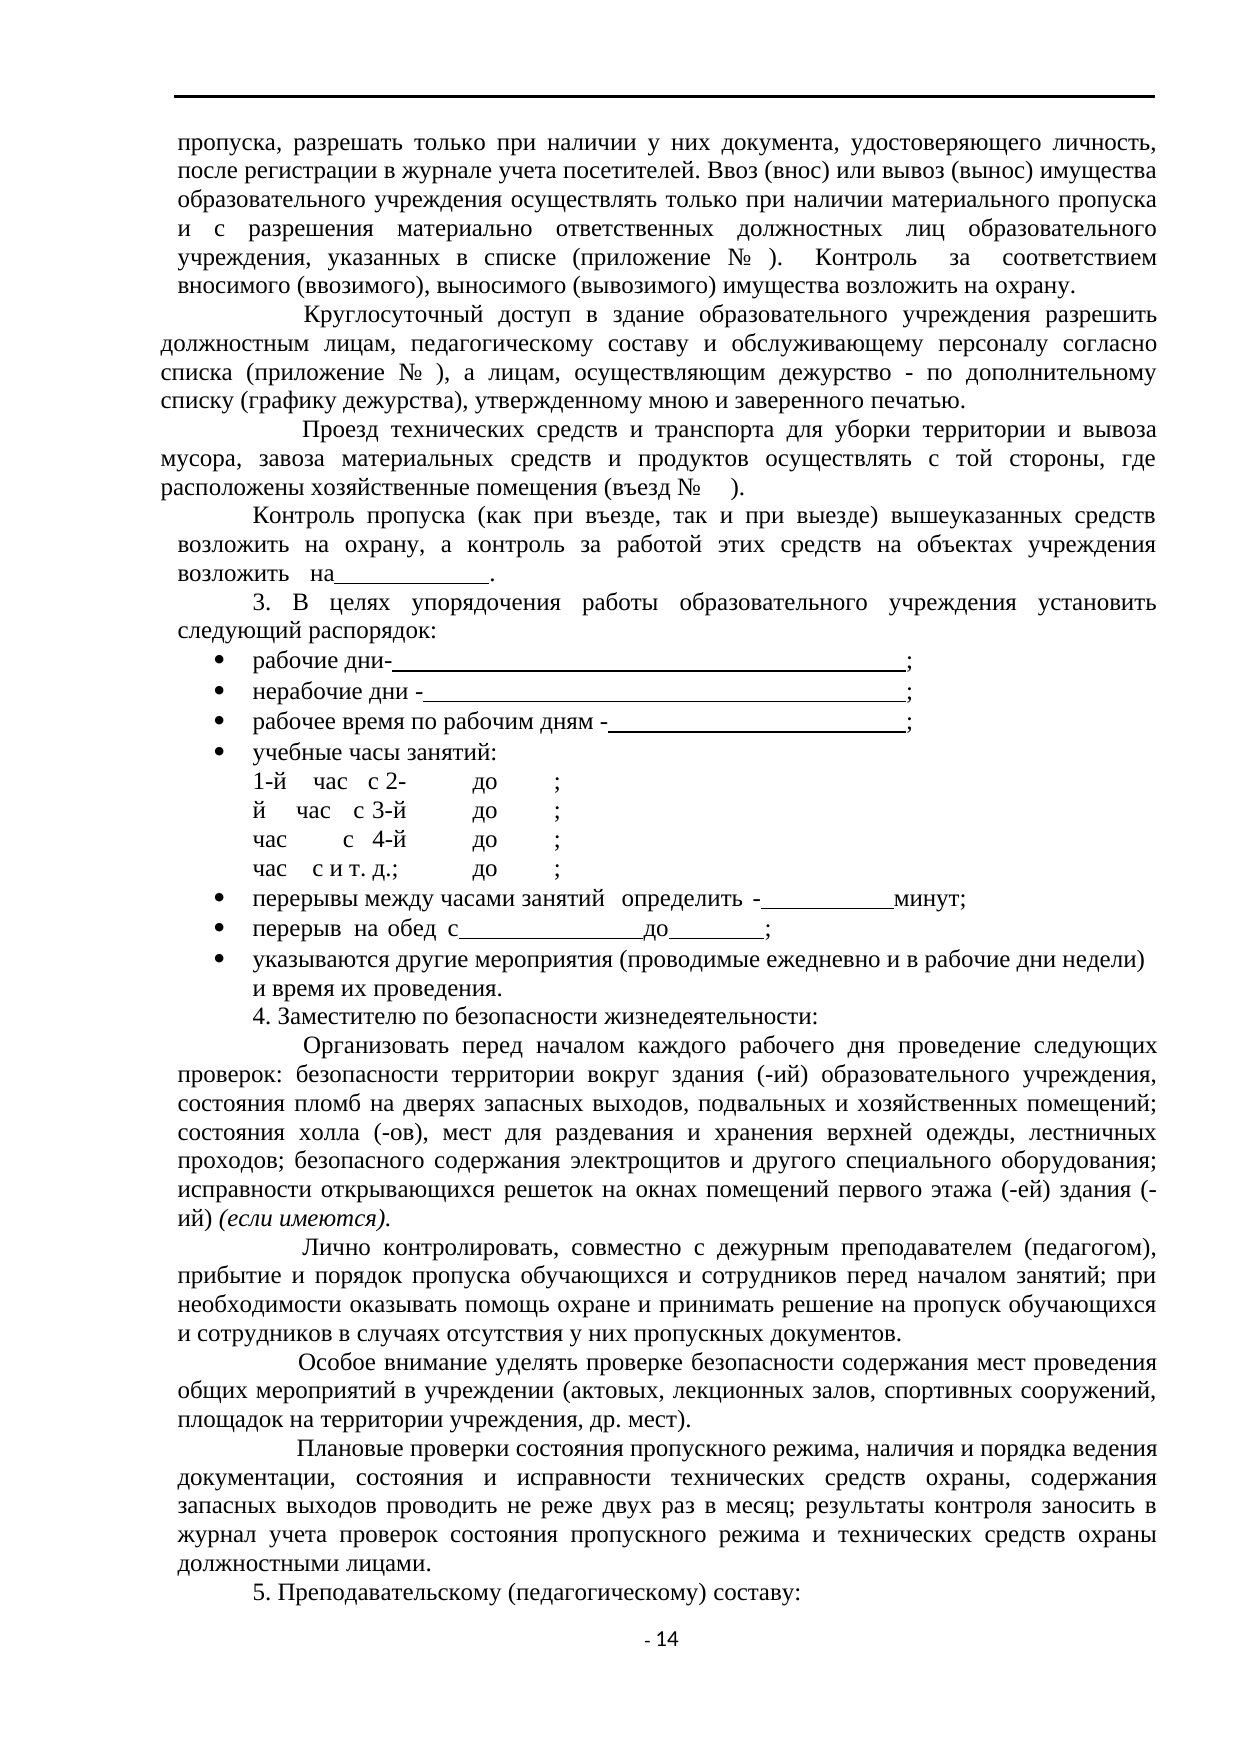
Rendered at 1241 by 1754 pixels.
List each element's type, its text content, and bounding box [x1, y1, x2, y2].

text Контроль пропуска (как при въезде, так и при выезде) вышеуказанных средств возложить на охрану, а контроль за работой этих средств на объектах учреждения возложить на . [177, 500, 1157, 587]
list Лично контролировать, совместно с дежурным преподавателем (педагогом), прибытие и порядок пропуска обучающихся и сотрудников перед началом занятий; при необходимости оказывать помощь охране и принимать решение на пропуск обучающихся и сотрудников в случаях отсутствия у них пропускных документов. [177, 1232, 1157, 1347]
list Организовать перед началом каждого рабочего дня проведение следующих проверок: безопасности территории вокруг здания (-ий) образовательного учреждения, состояния пломб на дверях запасных выходов, подвальных и хозяйственных помещений; состояния холла (-ов), мест для раздевания и хранения верхней одежды, лестничных проходов; безопасного содержания электрощитов и другого специального оборудования; исправности открывающихся решеток на окнах помещений первого этажа (-ей) здания (- ий) (если имеются). [177, 1031, 1158, 1232]
text пропуска, разрешать только при наличии у них документа, удостоверяющего личность, после регистрации в журнале учета посетителей. Ввоз (внос) или вывоз (вынос) имущества образовательного учреждения осуществлять только при наличии материального пропуска и с разрешения материально ответственных должностных лиц образовательного учреждения, указанных в списке (приложение № ). Контроль за соответствием вносимого (ввозимого), выносимого (вывозимого) имущества возложить на охрану. [177, 127, 1157, 299]
list перерыв на обед с до ; [215, 912, 1169, 943]
list рабочие дни- ; [215, 644, 1169, 675]
list Заместителю по безопасности жизнедеятельности: [252, 1002, 1169, 1031]
list учебные часы занятий: [215, 736, 1169, 766]
text до ; до ; до ; до ; [472, 766, 561, 881]
list Плановые проверки состояния пропускного режима, наличия и порядка ведения документации, состояния и исправности технических средств охраны, содержания запасных выходов проводить не реже двух раз в месяц; результаты контроля заносить в журнал учета проверок состояния пропускного режима и технических средств охраны должностными лицами. [177, 1433, 1158, 1577]
list В целях упорядочения работы образовательного учреждения установить следующий распорядок: [177, 587, 1157, 644]
list Круглосуточный доступ в здание образовательного учреждения разрешить должностным лицам, педагогическому составу и обслуживающему персоналу согласно списка (приложение № ), а лицам, осуществляющим дежурство - по дополнительному списку (графику дежурства), утвержденному мною и заверенного печатью. [160, 299, 1158, 414]
list рабочее время по рабочим дням - ; [215, 705, 1169, 736]
list Проезд технических средств и транспорта для уборки территории и вывоза мусора, завоза материальных средств и продуктов осуществлять с той стороны, где расположены хозяйственные помещения (въезд № ). [160, 414, 1157, 500]
list указываются другие мероприятия (проводимые ежедневно и в рабочие дни недели) и время их проведения. [215, 945, 1157, 1002]
list перерывы между часами занятий определить - минут; [215, 882, 1169, 912]
list Преподавательскому (педагогическому) составу: [252, 1577, 1169, 1606]
text 1-й час с 2-й час с 3-й час с 4-й час с и т. д.; [252, 766, 406, 881]
list нерабочие дни - ; [215, 675, 1169, 705]
list Особое внимание уделять проверке безопасности содержания мест проведения общих мероприятий в учреждении (актовых, лекционных залов, спортивных сооружений, площадок на территории учреждения, др. мест). [177, 1347, 1157, 1433]
